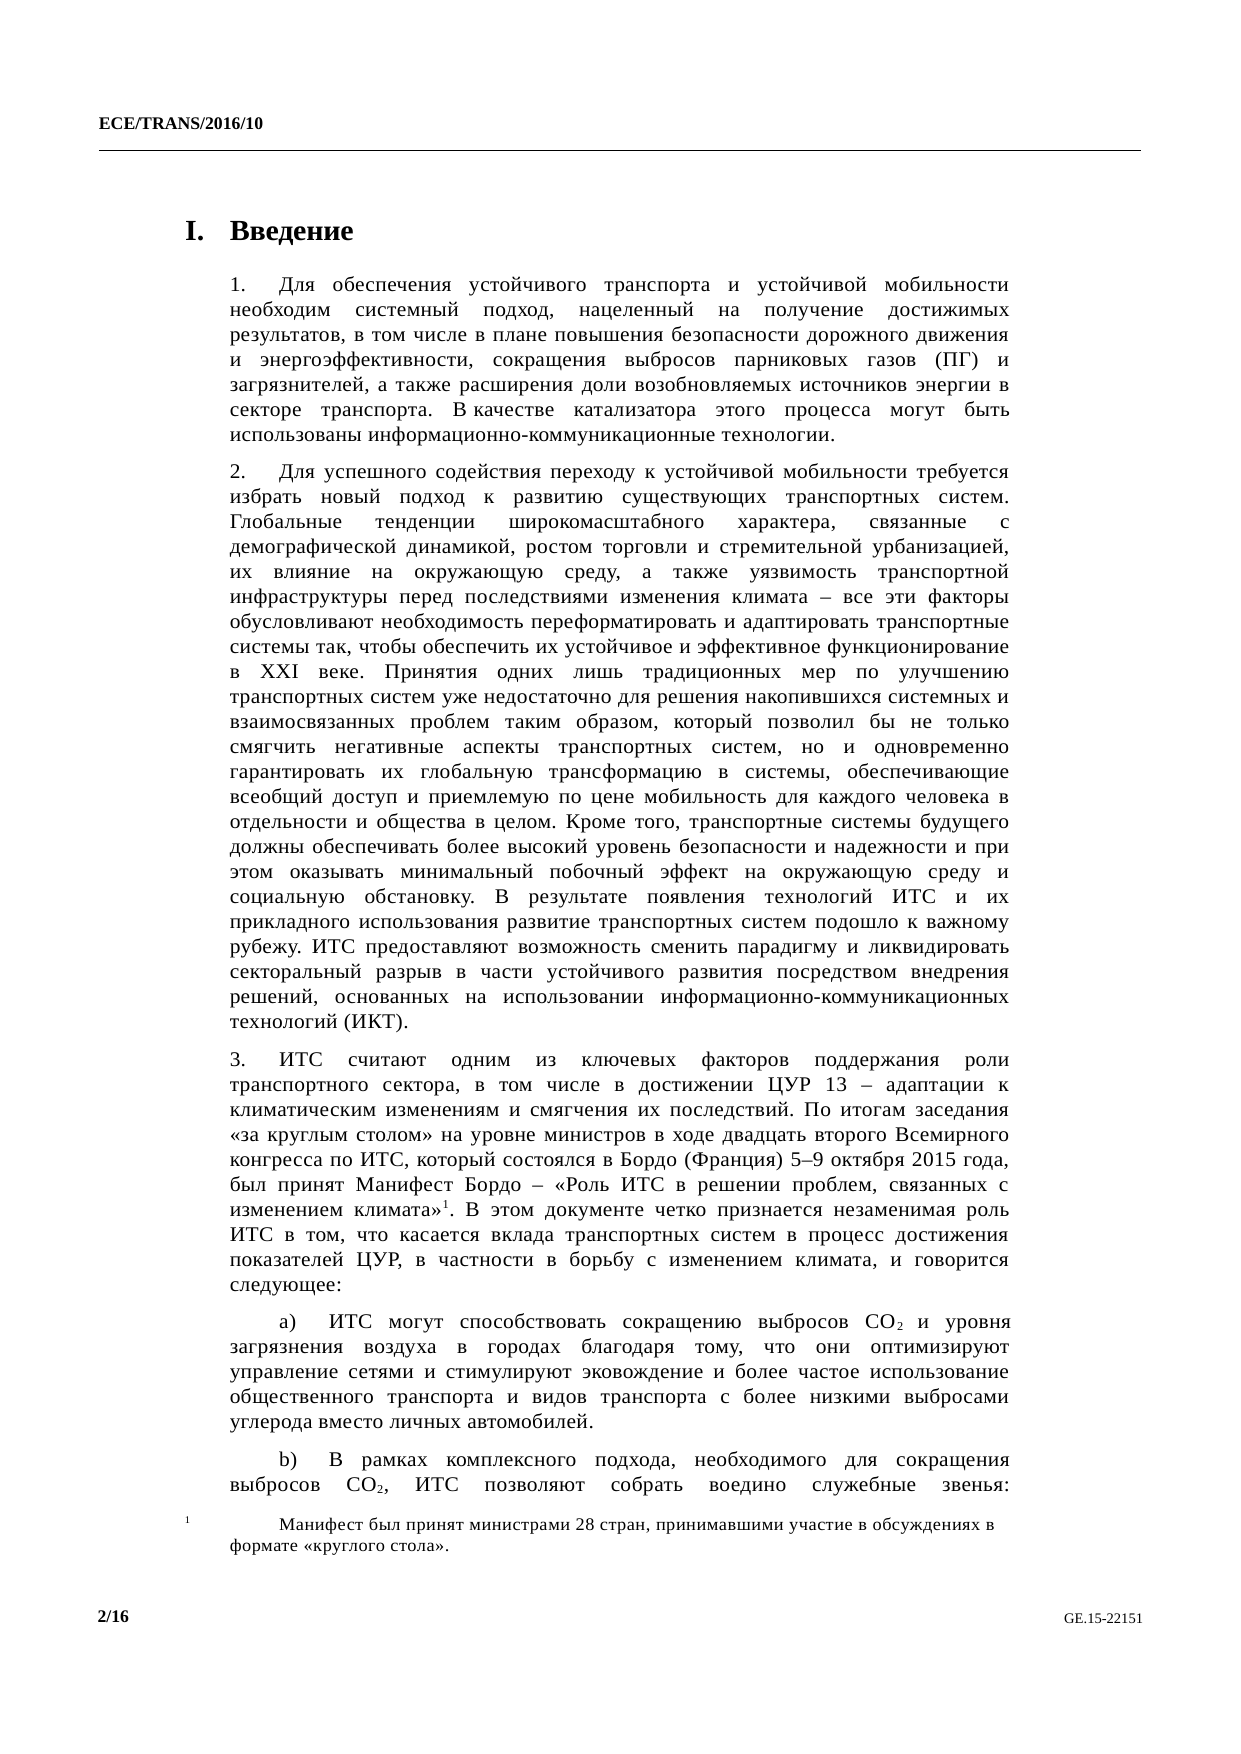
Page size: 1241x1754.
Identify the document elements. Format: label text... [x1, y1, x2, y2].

text I. Введение [97, 215, 1011, 246]
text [229, 1446, 1011, 1496]
text 3. ИТС считают одним из ключевых факторов поддержания роли транспортного сектора, в том числе в достижении ЦУР 13 – адаптации к климатическим изменениям и смягчения их последствий. По итогам заседания «за круглым столом» на уровне министров в ходе двадцать второго Всемирного конгресса по ИТС, который состоялся в Бордо (Франция) 5–9 октября 2015 года, был принят Манифест Бордо – «Роль ИТС в решении проблем, связанных с изменением климата». В этом документе четко признается незаменимая роль ИТС в том, что касается вклада транспортных систем в процесс достижения показателей ЦУР, в частности в борьбу с изменением климата, и говорится следующее: [229, 1046, 1011, 1296]
text a) ИТС могут способствовать сокращению выбросов СО2 и уровня загрязнения воздуха в городах благодаря тому, что они оптимизируют управление сетями и стимулируют эковождение и более частое использование общественного транспорта и видов транспорта с более низкими выбросами углерода вместо личных автомобилей. [229, 1309, 1011, 1434]
text 1. Для обеспечения устойчивого транспорта и устойчивой мобильности необходим системный подход, нацеленный на получение достижимых результатов, в том числе в плане повышения безопасности дорожного движения и энергоэффективности, сокращения выбросов парниковых газов (ПГ) и загрязнителей, а также расширения доли возобновляемых источников энергии в секторе транспорта. В качестве катализатора этого процесса могут быть использованы информационно-коммуникационные технологии. [229, 271, 1011, 446]
text 2. Для успешного содействия переходу к устойчивой мобильности требуется избрать новый подход к развитию существующих транспортных систем. Глобальные тенденции широкомасштабного характера, связанные с демографической динамикой, ростом торговли и стремительной урбанизацией, их влияние на окружающую среду, а также уязвимость транспортной инфраструктуры перед последствиями изменения климата – все эти факторы обусловливают необходимость переформатировать и адаптировать транспортные системы так, чтобы обеспечить их устойчивое и эффективное функционирование в XXI веке. Принятия одних лишь традиционных мер по улучшению транспортных систем уже недостаточно для решения накопившихся системных и взаимосвязанных проблем таким образом, который позволил бы не только смягчить негативные аспекты транспортных систем, но и одновременно гарантировать их глобальную трансформацию в системы, обеспечивающие всеобщий доступ и приемлемую по цене мобильность для каждого человека в отдельности и общества в целом. Кроме того, транспортные системы будущего должны обеспечивать более высокий уровень безопасности и надежности и при этом оказывать минимальный побочный эффект на окружающую среду и социальную обстановку. В результате появления технологий ИТС и их прикладного использования развитие транспортных систем подошло к важному рубежу. ИТС предоставляют возможность сменить парадигму и ликвидировать секторальный разрыв в части устойчивого развития посредством внедрения решений, основанных на использовании информационно-коммуникационных технологий (ИКТ). [229, 459, 1011, 1034]
